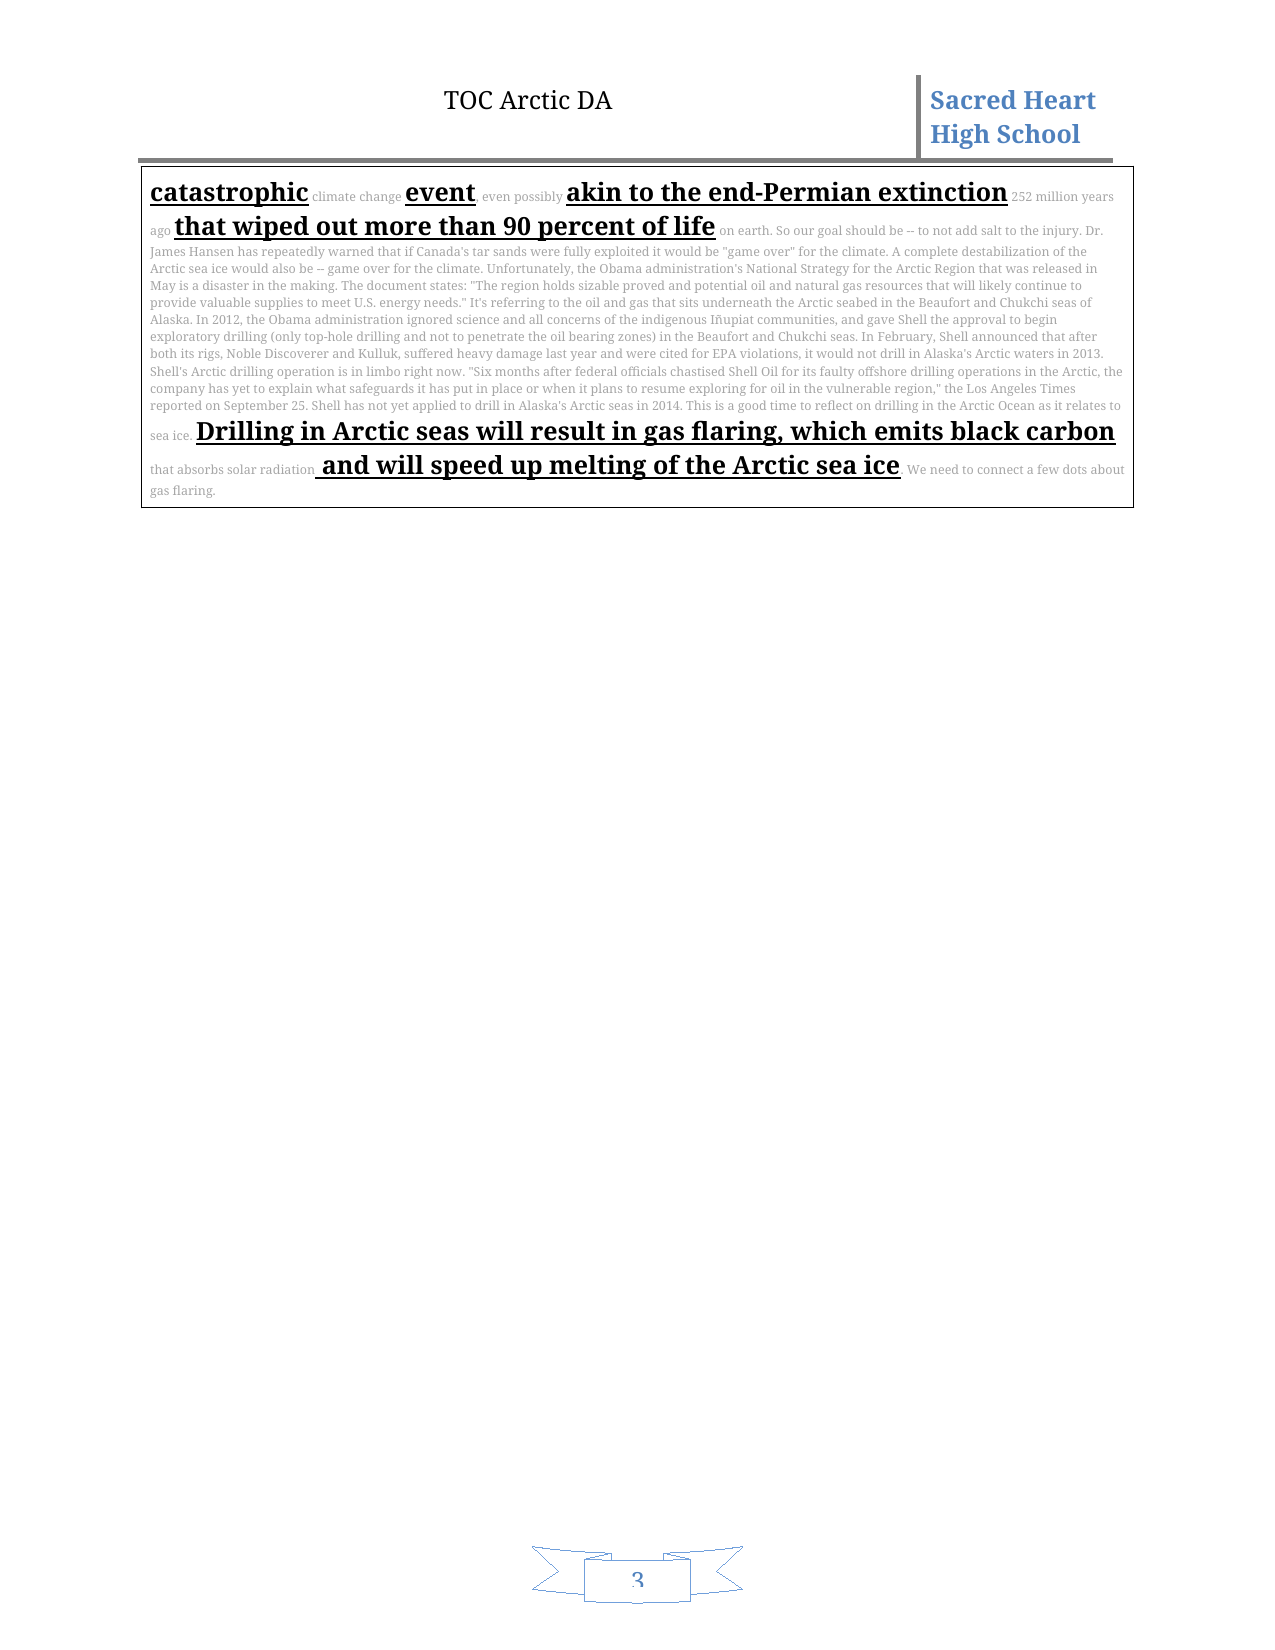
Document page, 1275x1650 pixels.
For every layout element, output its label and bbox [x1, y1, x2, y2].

text [142, 167, 1133, 507]
